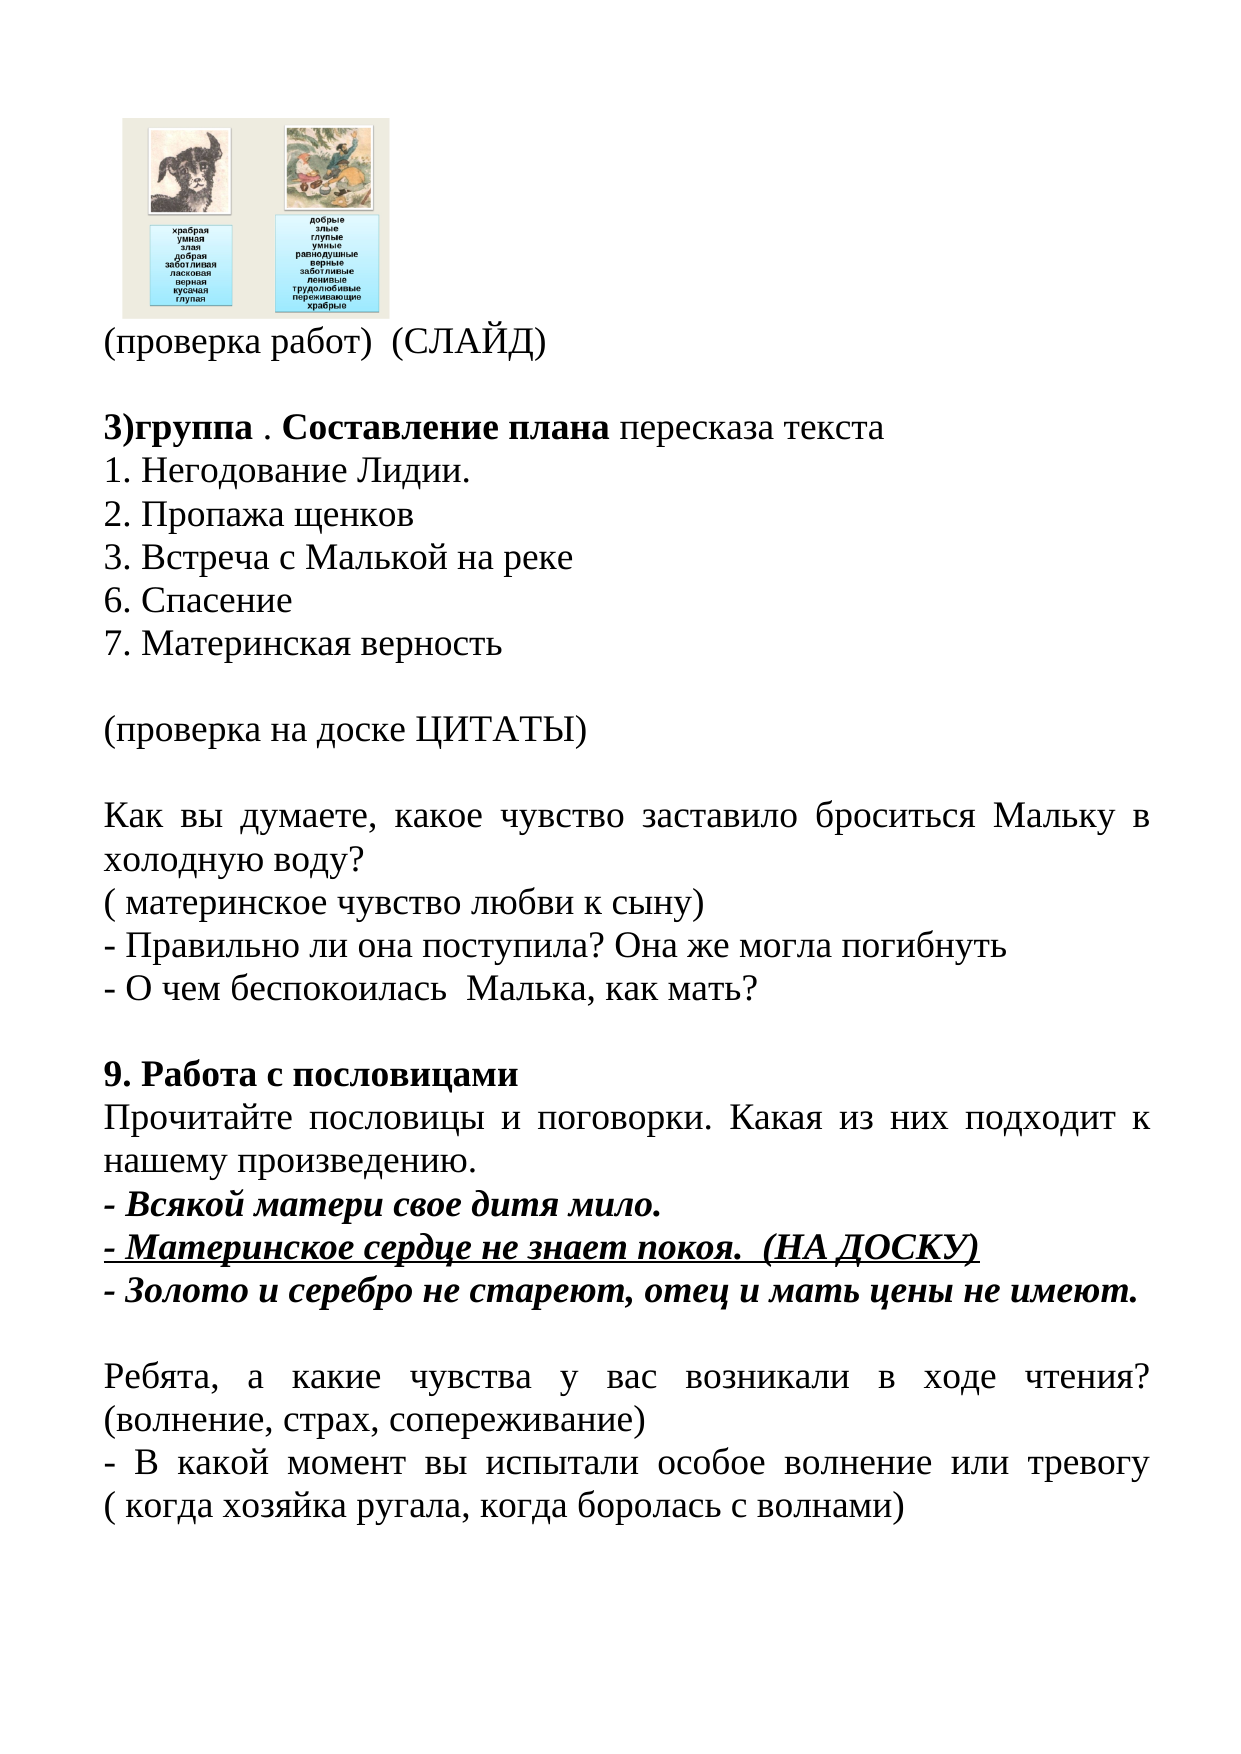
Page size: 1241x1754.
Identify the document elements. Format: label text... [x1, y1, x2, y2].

text 7. Материнская верность [103, 620, 1152, 663]
text (проверка на доске ЦИТАТЫ) [103, 707, 1152, 750]
text - В какой момент вы испытали особое волнение или тревогу ( когда хозяйка ругала, когда боролась с волнами) [103, 1440, 1152, 1526]
text - Золото и серебро не стареют, отец и мать цены не имеют. [103, 1267, 1152, 1310]
text Прочитайте пословицы и поговорки. Какая из них подходит к нашему произведению. [103, 1095, 1152, 1181]
text 6. Спасение [103, 577, 1152, 620]
text Ребята, а какие чувства у вас возникали в ходе чтения? (волнение, страх, сопереживание) [103, 1353, 1152, 1440]
text 2. Пропажа щенков [103, 491, 1152, 534]
text - Всякой матери свое дитя мило. [103, 1181, 1152, 1224]
text 3. Встреча с Малькой на реке [103, 534, 1152, 577]
text Как вы думаете, какое чувство заставило броситься Мальку в холодную воду? [103, 793, 1152, 879]
picture [122, 118, 390, 319]
text ( материнское чувство любви к сыну) [103, 879, 1152, 922]
text 3)группа . Составление плана пересказа текста [103, 405, 1152, 448]
text - Правильно ли она поступила? Она же могла погибнуть [103, 922, 1152, 965]
text 1. Негодование Лидии. [103, 448, 1152, 491]
text (проверка работ) (СЛАЙД) [103, 318, 1152, 362]
text - О чем беспокоилась Малька, как мать? [103, 965, 1152, 1008]
text 9. Работа с пословицами [103, 1052, 1152, 1095]
text - Материнское сердце не знает покоя. (НА ДОСКУ) [103, 1224, 1152, 1267]
